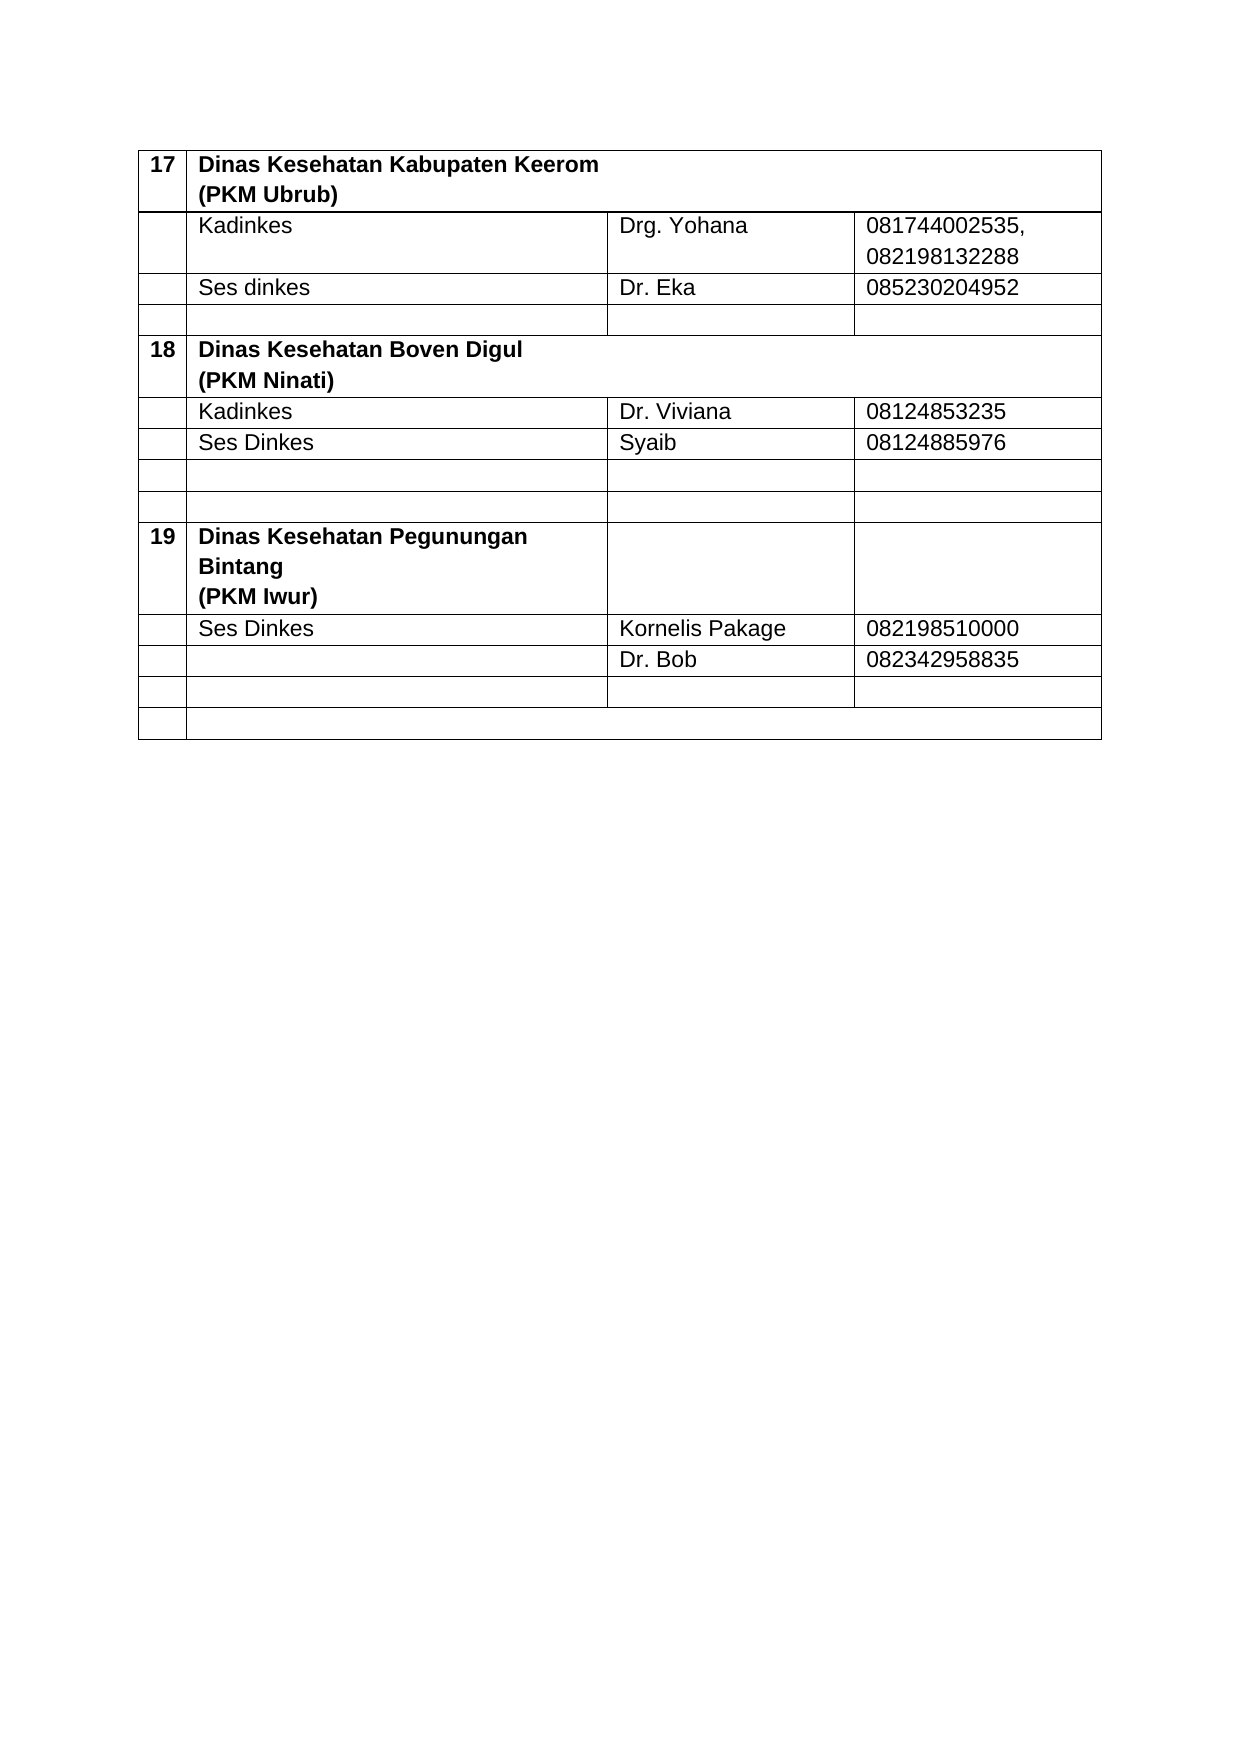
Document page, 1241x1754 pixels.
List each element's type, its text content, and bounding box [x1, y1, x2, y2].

table_cell Dinas Kesehatan Pegunungan Bintang (PKM Iwur) [187, 523, 607, 613]
table_cell Syaib [608, 429, 854, 459]
table_cell [139, 213, 186, 273]
table_cell [139, 615, 186, 645]
table_cell [139, 305, 186, 335]
table_cell [139, 460, 186, 491]
table_cell 19 [139, 523, 186, 613]
table_cell Ses Dinkes [187, 615, 607, 645]
table_cell Dr. Bob [608, 646, 854, 676]
table_cell 081744002535, 082198132288 [855, 213, 1101, 273]
table_cell [608, 677, 854, 707]
table_cell Kornelis Pakage [608, 615, 854, 645]
table_cell 082342958835 [855, 646, 1101, 676]
table_cell [855, 492, 1101, 522]
table_cell [855, 305, 1101, 335]
table_cell [187, 305, 607, 335]
table_cell Kadinkes [187, 213, 607, 273]
table_cell [187, 492, 607, 522]
table_cell [608, 523, 854, 613]
table_cell Kadinkes [187, 398, 607, 428]
table_cell Dr. Viviana [608, 398, 854, 428]
table_cell [139, 492, 186, 522]
table_cell [855, 523, 1101, 613]
table_cell [187, 460, 607, 491]
table_cell [855, 677, 1101, 707]
table_cell Ses dinkes [187, 274, 607, 304]
table_cell Ses Dinkes [187, 429, 607, 459]
table_cell [187, 646, 607, 676]
table_cell 08124853235 [855, 398, 1101, 428]
table_cell [139, 646, 186, 676]
table_cell [855, 460, 1101, 491]
table_cell Drg. Yohana [608, 213, 854, 273]
table_cell [187, 708, 1101, 738]
table_cell [139, 429, 186, 459]
table_cell Dr. Eka [608, 274, 854, 304]
table_cell [187, 677, 607, 707]
table_cell [139, 677, 186, 707]
table_cell 17 [139, 151, 186, 211]
table_cell [139, 398, 186, 428]
table_cell Dinas Kesehatan Kabupaten Keerom (PKM Ubrub) [187, 151, 1101, 211]
table_cell [139, 708, 186, 738]
table_cell 18 [139, 336, 186, 397]
table_cell [608, 460, 854, 491]
table_cell [608, 492, 854, 522]
table_cell 082198510000 [855, 615, 1101, 645]
table_cell [608, 305, 854, 335]
table_cell Dinas Kesehatan Boven Digul (PKM Ninati) [187, 336, 1101, 397]
table_cell 085230204952 [855, 274, 1101, 304]
table_cell 08124885976 [855, 429, 1101, 459]
table_cell [139, 274, 186, 304]
